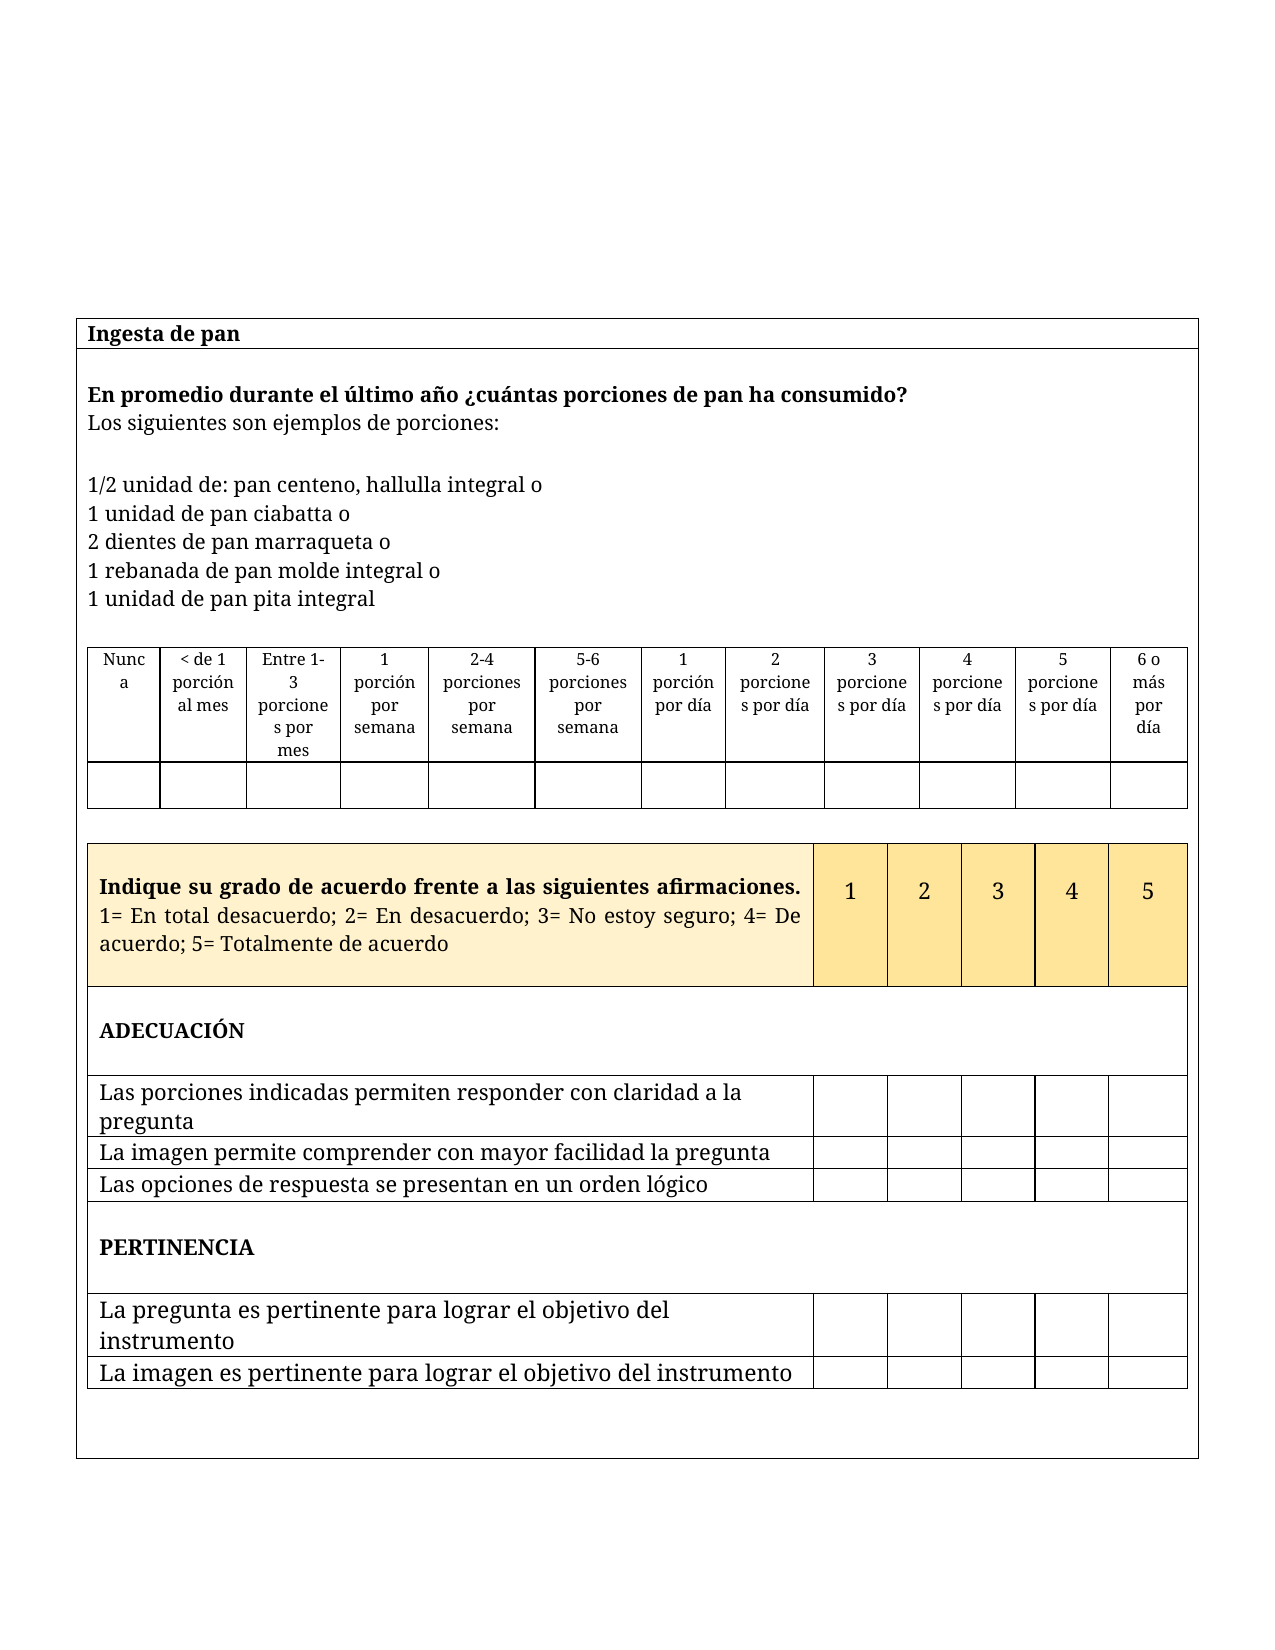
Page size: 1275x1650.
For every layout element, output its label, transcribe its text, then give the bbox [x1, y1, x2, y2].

table_header Ingesta de pan [77, 319, 1198, 347]
table_cell En promedio durante el último año ¿cuántas porciones de pan ha consumido? Los siguientes son ejemplos de porciones: 1/2 unidad de: pan centeno, hallulla integral o 1 unidad de pan ciabatta o 2 dientes de pan marraqueta o 1 rebanada de pan molde integral o 1 unidad de pan pita integral [77, 349, 1198, 1457]
